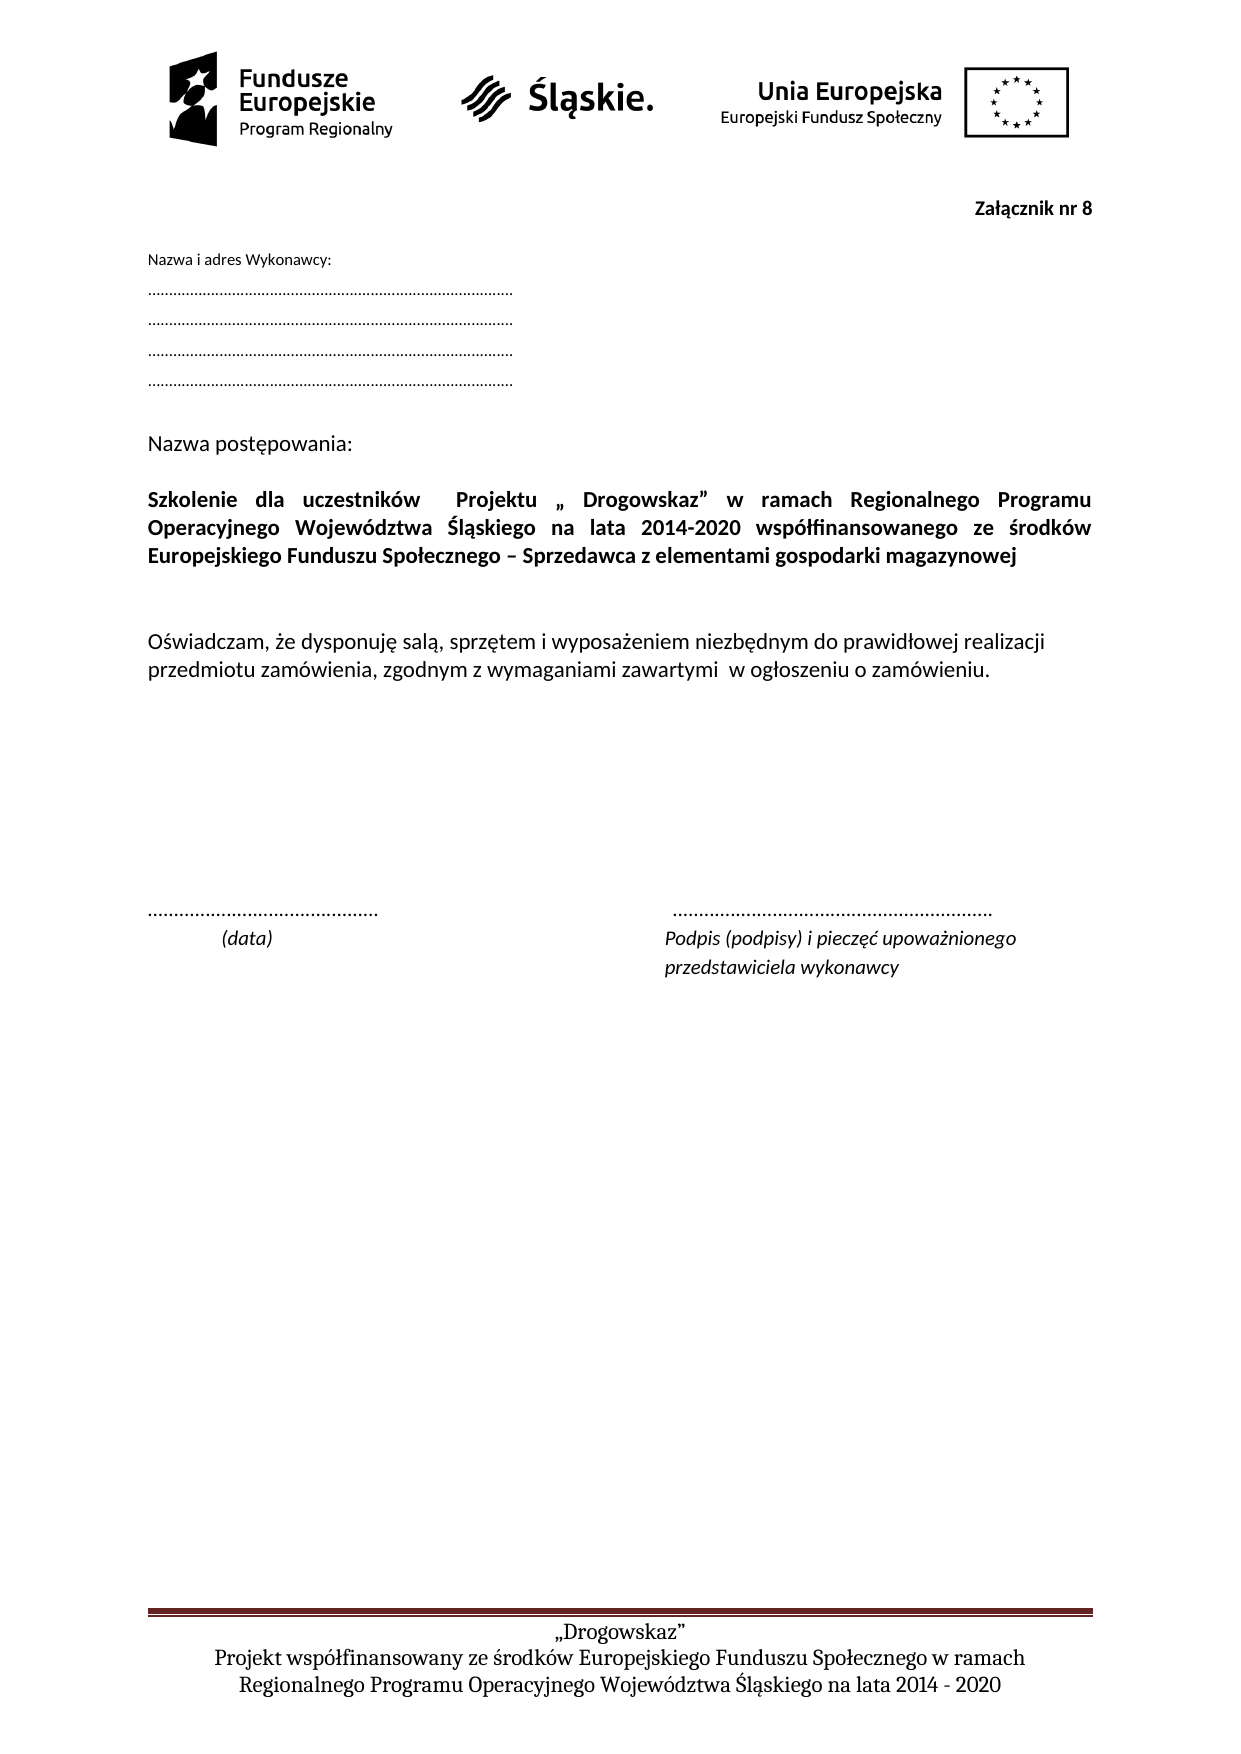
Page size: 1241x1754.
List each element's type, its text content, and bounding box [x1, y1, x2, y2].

text ............................................ ............................................................. [148, 896, 1093, 921]
list Szkolenie dla uczestników Projektu „ Drogowskaz” w ramach Regionalnego Programu Operacyjnego Województwa Śląskiego na lata 2014-2020 współfinansowanego ze środków Europejskiego Funduszu Społecznego – Sprzedawca z elementami gospodarki magazynowej [148, 485, 1093, 569]
list ....................................................................................... [148, 279, 1093, 299]
list ....................................................................................... [148, 340, 1093, 360]
list Nazwa postępowania: [148, 429, 1093, 457]
picture [147, 29, 1091, 168]
list ....................................................................................... [148, 371, 1093, 391]
text (data) Podpis (podpisy) i pieczęć upoważnionego przedstawiciela wykonawcy [221, 925, 1093, 979]
list ....................................................................................... [148, 310, 1093, 330]
list Nazwa i adres Wykonawcy: [148, 249, 1093, 269]
list Załącznik nr 8 [148, 195, 1093, 221]
list Oświadczam, że dysponuję salą, sprzętem i wyposażeniem niezbędnym do prawidłowej realizacji przedmiotu zamówienia, zgodnym z wymaganiami zawartymi w ogłoszeniu o zamówieniu. [148, 627, 1093, 683]
